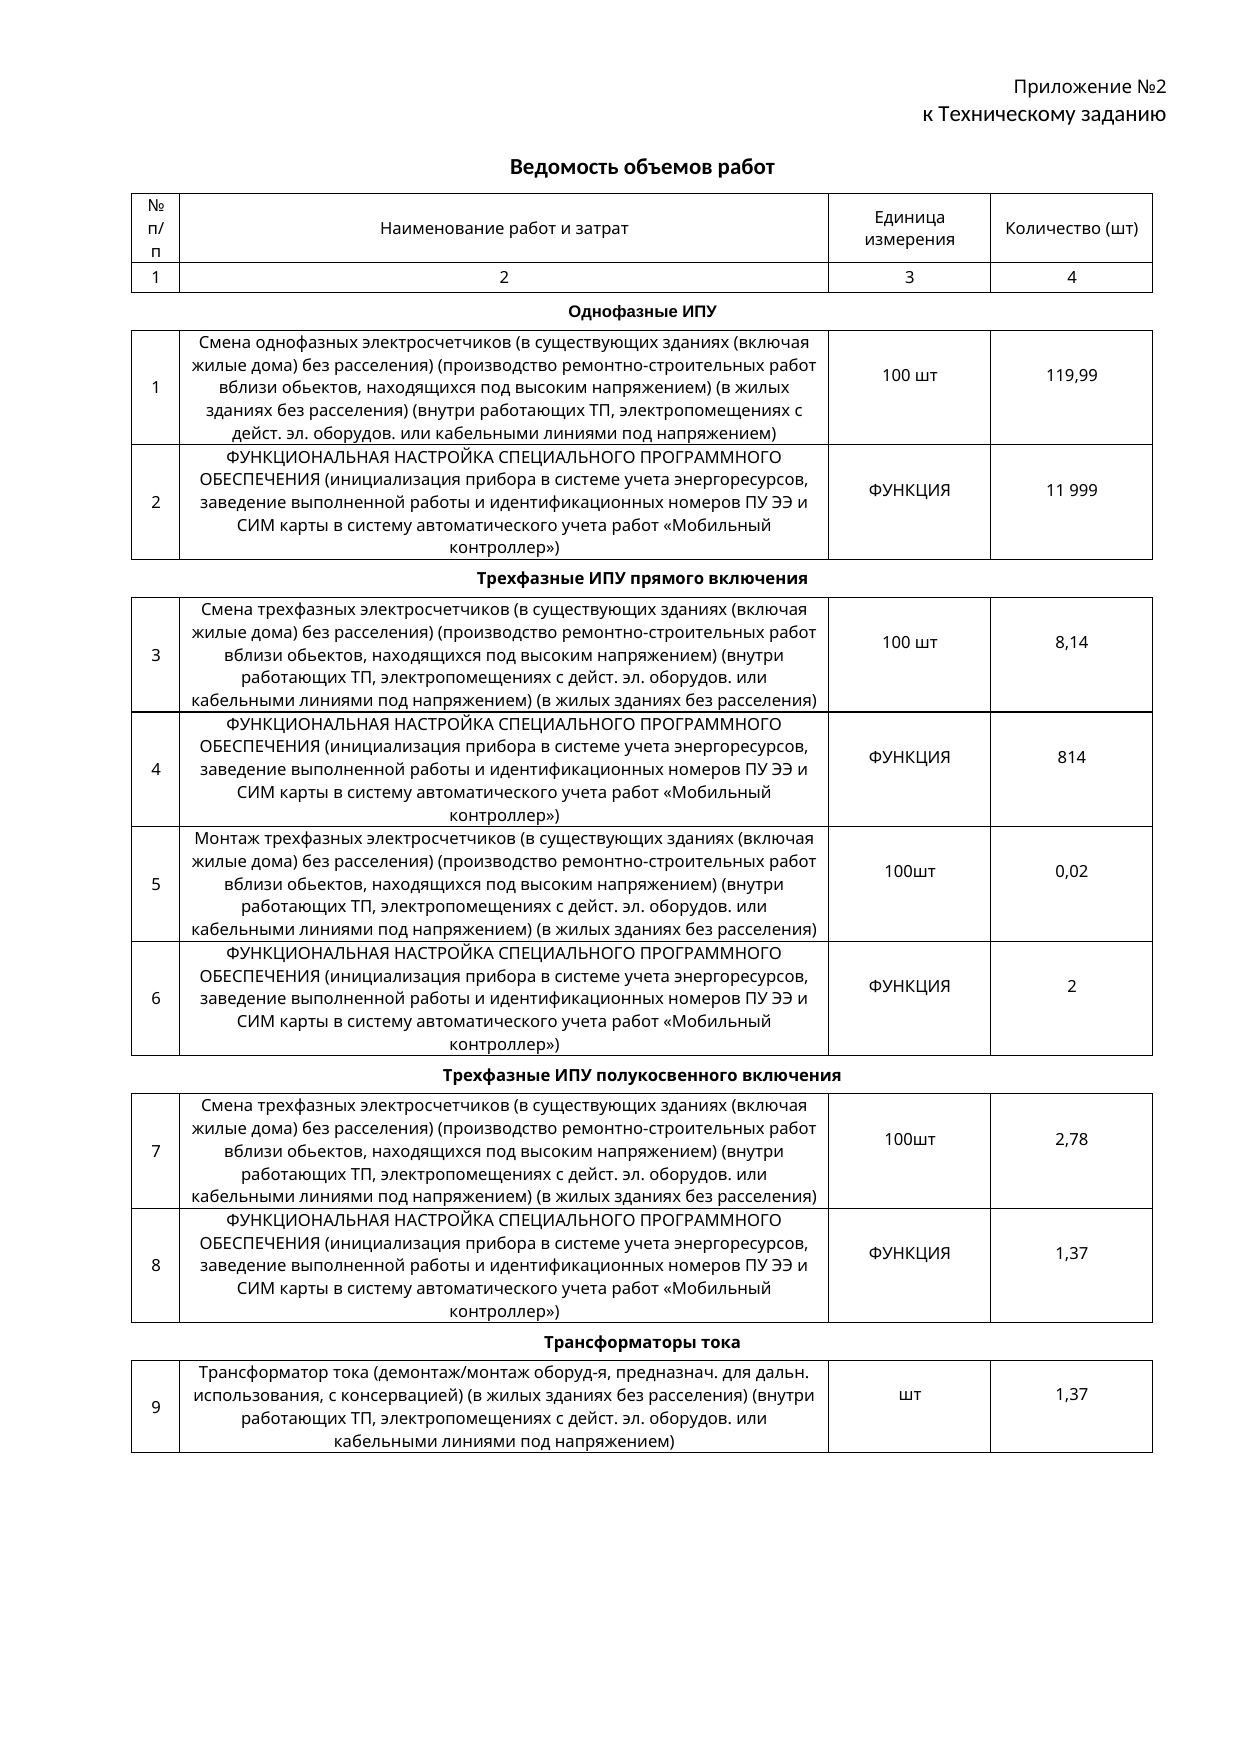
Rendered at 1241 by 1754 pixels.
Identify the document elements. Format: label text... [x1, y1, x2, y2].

table_cell 100шт [829, 827, 990, 941]
table_cell ФУНКЦИОНАЛЬНАЯ НАСТРОЙКА СПЕЦИАЛЬНОГО ПРОГРАММНОГО ОБЕСПЕЧЕНИЯ (инициализация прибора в системе учета энергоресурсов, заведение выполненной работы и идентификационных номеров ПУ ЭЭ и СИМ карты в систему автоматического учета работ «Мобильный контроллер») [180, 713, 828, 826]
table_cell 3 [132, 598, 179, 711]
table_cell 1 [132, 263, 179, 292]
table_cell 2 [132, 445, 179, 559]
table_cell 1,37 [991, 1361, 1152, 1452]
table_cell 8,14 [991, 598, 1152, 711]
table_cell Трехфазные ИПУ прямого включения [132, 560, 1153, 597]
table_cell ФУНКЦИОНАЛЬНАЯ НАСТРОЙКА СПЕЦИАЛЬНОГО ПРОГРАММНОГО ОБЕСПЕЧЕНИЯ (инициализация прибора в системе учета энергоресурсов, заведение выполненной работы и идентификационных номеров ПУ ЭЭ и СИМ карты в систему автоматического учета работ «Мобильный контроллер») [180, 942, 828, 1055]
table_cell Трансформаторы тока [132, 1323, 1153, 1360]
table_cell 9 [132, 1361, 179, 1452]
table_cell 3 [829, 263, 990, 292]
table_cell шт [829, 1361, 990, 1452]
table_header Наименование работ и затрат [180, 194, 828, 262]
table_cell 8 [132, 1209, 179, 1322]
table_cell 11 999 [991, 445, 1152, 559]
text к Техническому заданию [118, 99, 1167, 127]
table_cell 1,37 [991, 1209, 1152, 1322]
table_cell 2 [180, 263, 828, 292]
table_cell 814 [991, 713, 1152, 826]
subtitle Приложение №2 [827, 74, 1167, 99]
table_cell ФУНКЦИЯ [829, 713, 990, 826]
table_cell 1 [132, 331, 179, 444]
table_cell 6 [132, 942, 179, 1055]
table_cell 2,78 [991, 1094, 1152, 1208]
table_cell 100 шт [829, 331, 990, 444]
table_cell 4 [991, 263, 1152, 292]
table_header Количество (шт) [991, 194, 1152, 262]
table_cell 100 шт [829, 598, 990, 711]
table_cell Монтаж трехфазных электросчетчиков (в существующих зданиях (включая жилые дома) без расселения) (производство ремонтно-строительных работ вблизи обьектов, находящихся под высоким напряжением) (внутри работающих ТП, электропомещениях с дейст. эл. оборудов. или кабельными линиями под напряжением) (в жилых зданиях без расселения) [180, 827, 828, 941]
table_cell 2 [991, 942, 1152, 1055]
table_cell ФУНКЦИЯ [829, 1209, 990, 1322]
table_cell Трансформатор тока (демонтаж/монтаж оборуд-я, предназнач. для дальн. использования, с консервацией) (в жилых зданиях без расселения) (внутри работающих ТП, электропомещениях с дейст. эл. оборудов. или кабельными линиями под напряжением) [180, 1361, 828, 1452]
table_cell Однофазные ИПУ [132, 293, 1153, 330]
table_cell ФУНКЦИОНАЛЬНАЯ НАСТРОЙКА СПЕЦИАЛЬНОГО ПРОГРАММНОГО ОБЕСПЕЧЕНИЯ (инициализация прибора в системе учета энергоресурсов, заведение выполненной работы и идентификационных номеров ПУ ЭЭ и СИМ карты в систему автоматического учета работ «Мобильный контроллер») [180, 445, 828, 559]
table_cell Смена трехфазных электросчетчиков (в существующих зданиях (включая жилые дома) без расселения) (производство ремонтно-строительных работ вблизи обьектов, находящихся под высоким напряжением) (внутри работающих ТП, электропомещениях с дейст. эл. оборудов. или кабельными линиями под напряжением) (в жилых зданиях без расселения) [180, 598, 828, 711]
table_cell Смена трехфазных электросчетчиков (в существующих зданиях (включая жилые дома) без расселения) (производство ремонтно-строительных работ вблизи обьектов, находящихся под высоким напряжением) (внутри работающих ТП, электропомещениях с дейст. эл. оборудов. или кабельными линиями под напряжением) (в жилых зданиях без расселения) [180, 1094, 828, 1208]
table_cell Трехфазные ИПУ полукосвенного включения [132, 1056, 1153, 1093]
table_header Единица измерения [829, 194, 990, 262]
table_cell ФУНКЦИОНАЛЬНАЯ НАСТРОЙКА СПЕЦИАЛЬНОГО ПРОГРАММНОГО ОБЕСПЕЧЕНИЯ (инициализация прибора в системе учета энергоресурсов, заведение выполненной работы и идентификационных номеров ПУ ЭЭ и СИМ карты в систему автоматического учета работ «Мобильный контроллер») [180, 1209, 828, 1322]
table_header № п/п [132, 194, 179, 262]
table_cell ФУНКЦИЯ [829, 445, 990, 559]
table_cell 5 [132, 827, 179, 941]
table_cell 100шт [829, 1094, 990, 1208]
text Ведомость объемов работ [118, 152, 1167, 180]
table_cell 0,02 [991, 827, 1152, 941]
table_cell Смена однофазных электросчетчиков (в существующих зданиях (включая жилые дома) без расселения) (производство ремонтно-строительных работ вблизи обьектов, находящихся под высоким напряжением) (в жилых зданиях без расселения) (внутри работающих ТП, электропомещениях с дейст. эл. оборудов. или кабельными линиями под напряжением) [180, 331, 828, 444]
table_cell ФУНКЦИЯ [829, 942, 990, 1055]
table_cell 4 [132, 713, 179, 826]
table_cell 7 [132, 1094, 179, 1208]
table_cell 119,99 [991, 331, 1152, 444]
